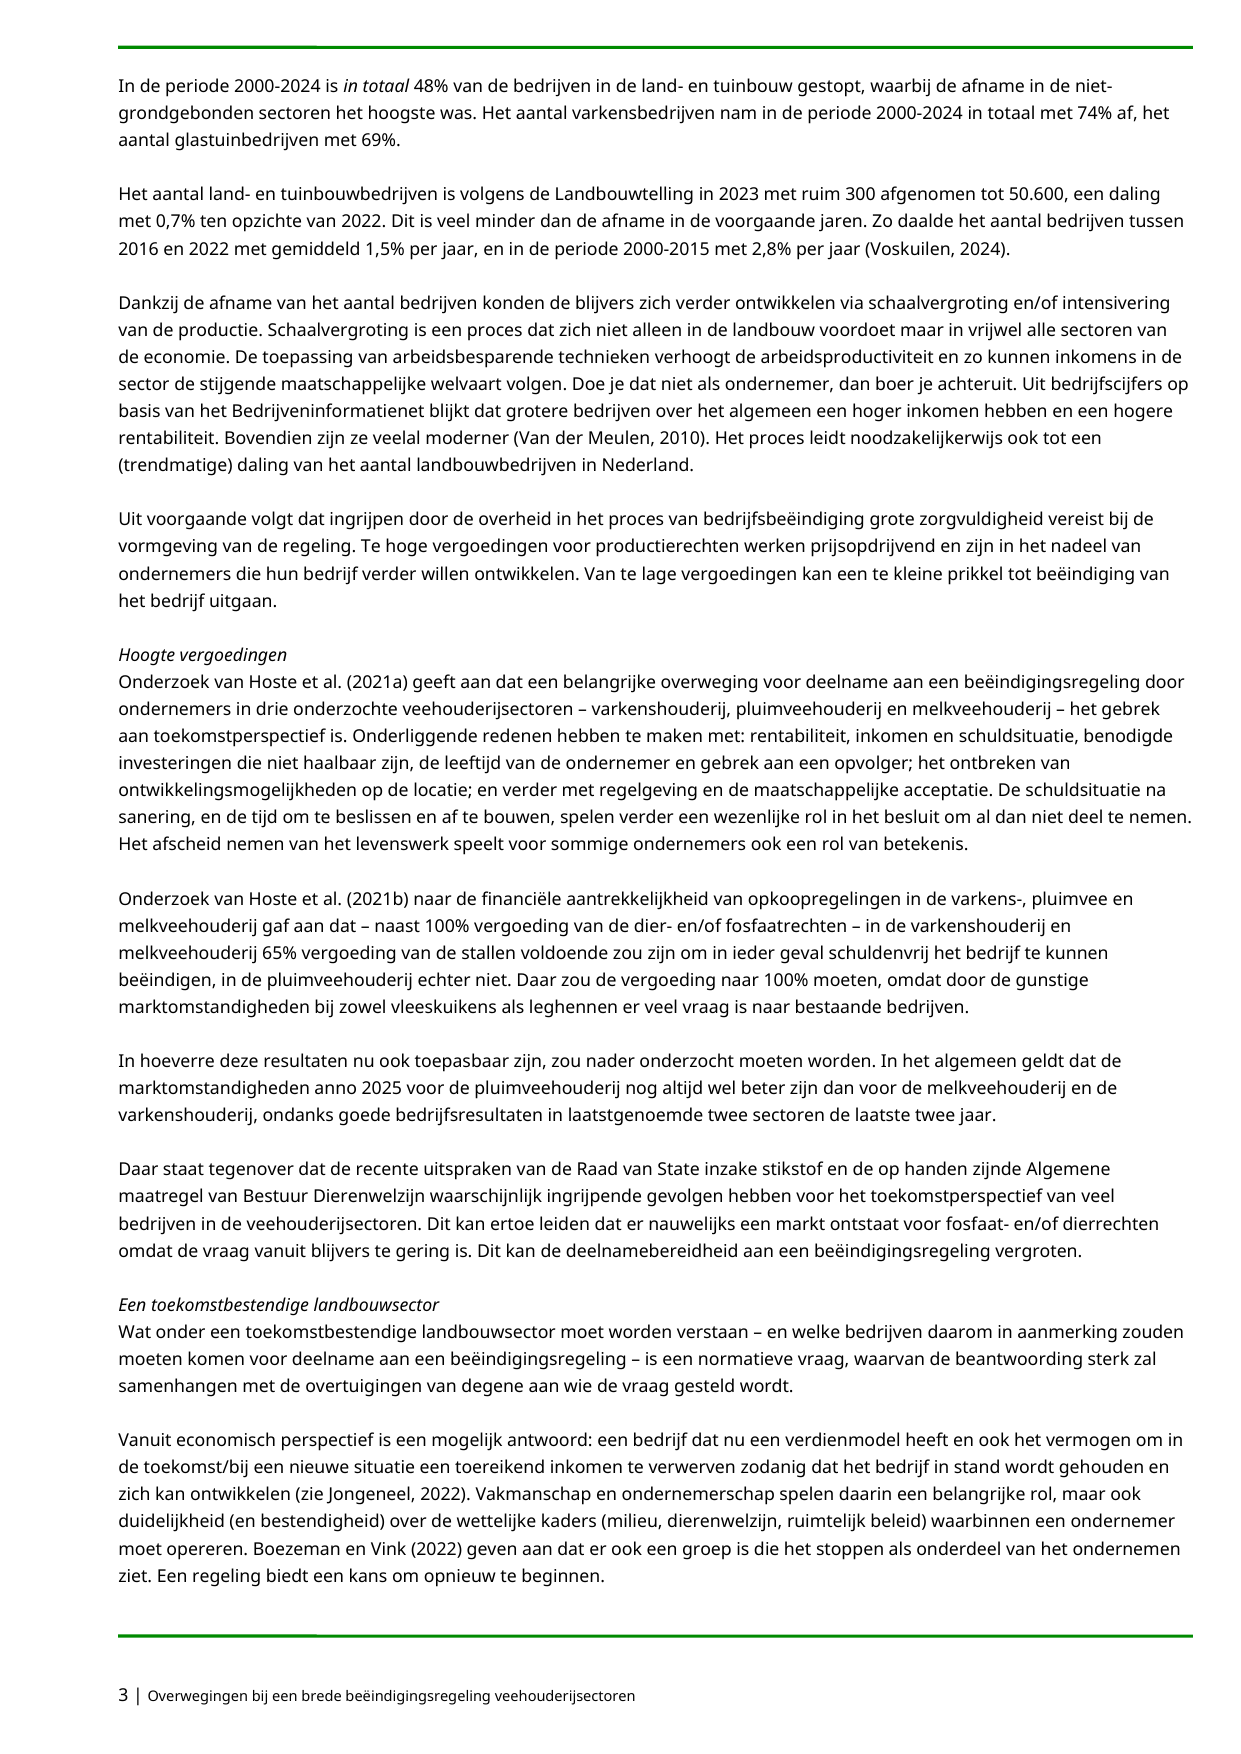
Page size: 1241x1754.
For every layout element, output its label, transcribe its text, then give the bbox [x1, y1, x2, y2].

text Uit voorgaande volgt dat ingrijpen door de overheid in het proces van bedrijfsbeëindiging grote zorgvuldigheid vereist bij de vormgeving van de regeling. Te hoge vergoedingen voor productierechten werken prijsopdrijvend en zijn in het nadeel van ondernemers die hun bedrijf verder willen ontwikkelen. Van te lage vergoedingen kan een te kleine prikkel tot beëindiging van het bedrijf uitgaan. [118, 504, 1193, 612]
text In de periode 2000-2024 is in totaal 48% van de bedrijven in de land- en tuinbouw gestopt, waarbij de afname in de niet-grondgebonden sectoren het hoogste was. Het aantal varkensbedrijven nam in de periode 2000-2024 in totaal met 74% af, het aantal glastuinbedrijven met 69%. [118, 71, 1193, 152]
text Hoogte vergoedingen [118, 639, 1193, 667]
text Vanuit economisch perspectief is een mogelijk antwoord: een bedrijf dat nu een verdienmodel heeft en ook het vermogen om in de toekomst/bij een nieuwe situatie een toereikend inkomen te verwerven zodanig dat het bedrijf in stand wordt gehouden en zich kan ontwikkelen (zie Jongeneel, 2022). Vakmanschap en ondernemerschap spelen daarin een belangrijke rol, maar ook duidelijkheid (en bestendigheid) over de wettelijke kaders (milieu, dierenwelzijn, ruimtelijk beleid) waarbinnen een ondernemer moet opereren. Boezeman en Vink (2022) geven aan dat er ook een groep is die het stoppen als onderdeel van het ondernemen ziet. Een regeling biedt een kans om opnieuw te beginnen. [118, 1425, 1193, 1587]
text Het aantal land- en tuinbouwbedrijven is volgens de Landbouwtelling in 2023 met ruim 300 afgenomen tot 50.600, een daling met 0,7% ten opzichte van 2022. Dit is veel minder dan de afname in de voorgaande jaren. Zo daalde het aantal bedrijven tussen 2016 en 2022 met gemiddeld 1,5% per jaar, en in de periode 2000-2015 met 2,8% per jaar (Voskuilen, 2024). [118, 179, 1193, 260]
text Dankzij de afname van het aantal bedrijven konden de blijvers zich verder ontwikkelen via schaalvergroting en/of intensivering van de productie. Schaalvergroting is een proces dat zich niet alleen in de landbouw voordoet maar in vrijwel alle sectoren van de economie. De toepassing van arbeidsbesparende technieken verhoogt de arbeidsproductiviteit en zo kunnen inkomens in de sector de stijgende maatschappelijke welvaart volgen. Doe je dat niet als ondernemer, dan boer je achteruit. Uit bedrijfscijfers op basis van het Bedrijveninformatienet blijkt dat grotere bedrijven over het algemeen een hoger inkomen hebben en een hogere rentabiliteit. Bovendien zijn ze veelal moderner (Van der Meulen, 2010). Het proces leidt noodzakelijkerwijs ook tot een (trendmatige) daling van het aantal landbouwbedrijven in Nederland. [118, 287, 1193, 477]
text Wat onder een toekomstbestendige landbouwsector moet worden verstaan – en welke bedrijven daarom in aanmerking zouden moeten komen voor deelname aan een beëindigingsregeling – is een normatieve vraag, waarvan de beantwoording sterk zal samenhangen met de overtuigingen van degene aan wie de vraag gesteld wordt. [118, 1317, 1193, 1398]
text In hoeverre deze resultaten nu ook toepasbaar zijn, zou nader onderzocht moeten worden. In het algemeen geldt dat de marktomstandigheden anno 2025 voor de pluimveehouderij nog altijd wel beter zijn dan voor de melkveehouderij en de varkenshouderij, ondanks goede bedrijfsresultaten in laatstgenoemde twee sectoren de laatste twee jaar. [118, 1046, 1193, 1127]
text Daar staat tegenover dat de recente uitspraken van de Raad van State inzake stikstof en de op handen zijnde Algemene maatregel van Bestuur Dierenwelzijn waarschijnlijk ingrijpende gevolgen hebben voor het toekomstperspectief van veel bedrijven in de veehouderijsectoren. Dit kan ertoe leiden dat er nauwelijks een markt ontstaat voor fosfaat- en/of dierrechten omdat de vraag vanuit blijvers te gering is. Dit kan de deelnamebereidheid aan een beëindigingsregeling vergroten. [118, 1154, 1193, 1262]
text Een toekomstbestendige landbouwsector [118, 1289, 1193, 1317]
text Onderzoek van Hoste et al. (2021b) naar de financiële aantrekkelijkheid van opkoopregelingen in de varkens-, pluimvee en melkveehouderij gaf aan dat – naast 100% vergoeding van de dier- en/of fosfaatrechten – in de varkenshouderij en melkveehouderij 65% vergoeding van de stallen voldoende zou zijn om in ieder geval schuldenvrij het bedrijf te kunnen beëindigen, in de pluimveehouderij echter niet. Daar zou de vergoeding naar 100% moeten, omdat door de gunstige marktomstandigheden bij zowel vleeskuikens als leghennen er veel vraag is naar bestaande bedrijven. [118, 883, 1193, 1019]
text Onderzoek van Hoste et al. (2021a) geeft aan dat een belangrijke overweging voor deelname aan een beëindigingsregeling door ondernemers in drie onderzochte veehouderijsectoren – varkenshouderij, pluimveehouderij en melkveehouderij – het gebrek aan toekomstperspectief is. Onderliggende redenen hebben te maken met: rentabiliteit, inkomen en schuldsituatie, benodigde investeringen die niet haalbaar zijn, de leeftijd van de ondernemer en gebrek aan een opvolger; het ontbreken van ontwikkelingsmogelijkheden op de locatie; en verder met regelgeving en de maatschappelijke acceptatie. De schuldsituatie na sanering, en de tijd om te beslissen en af te bouwen, spelen verder een wezenlijke rol in het besluit om al dan niet deel te nemen. Het afscheid nemen van het levenswerk speelt voor sommige ondernemers ook een rol van betekenis. [118, 667, 1193, 856]
